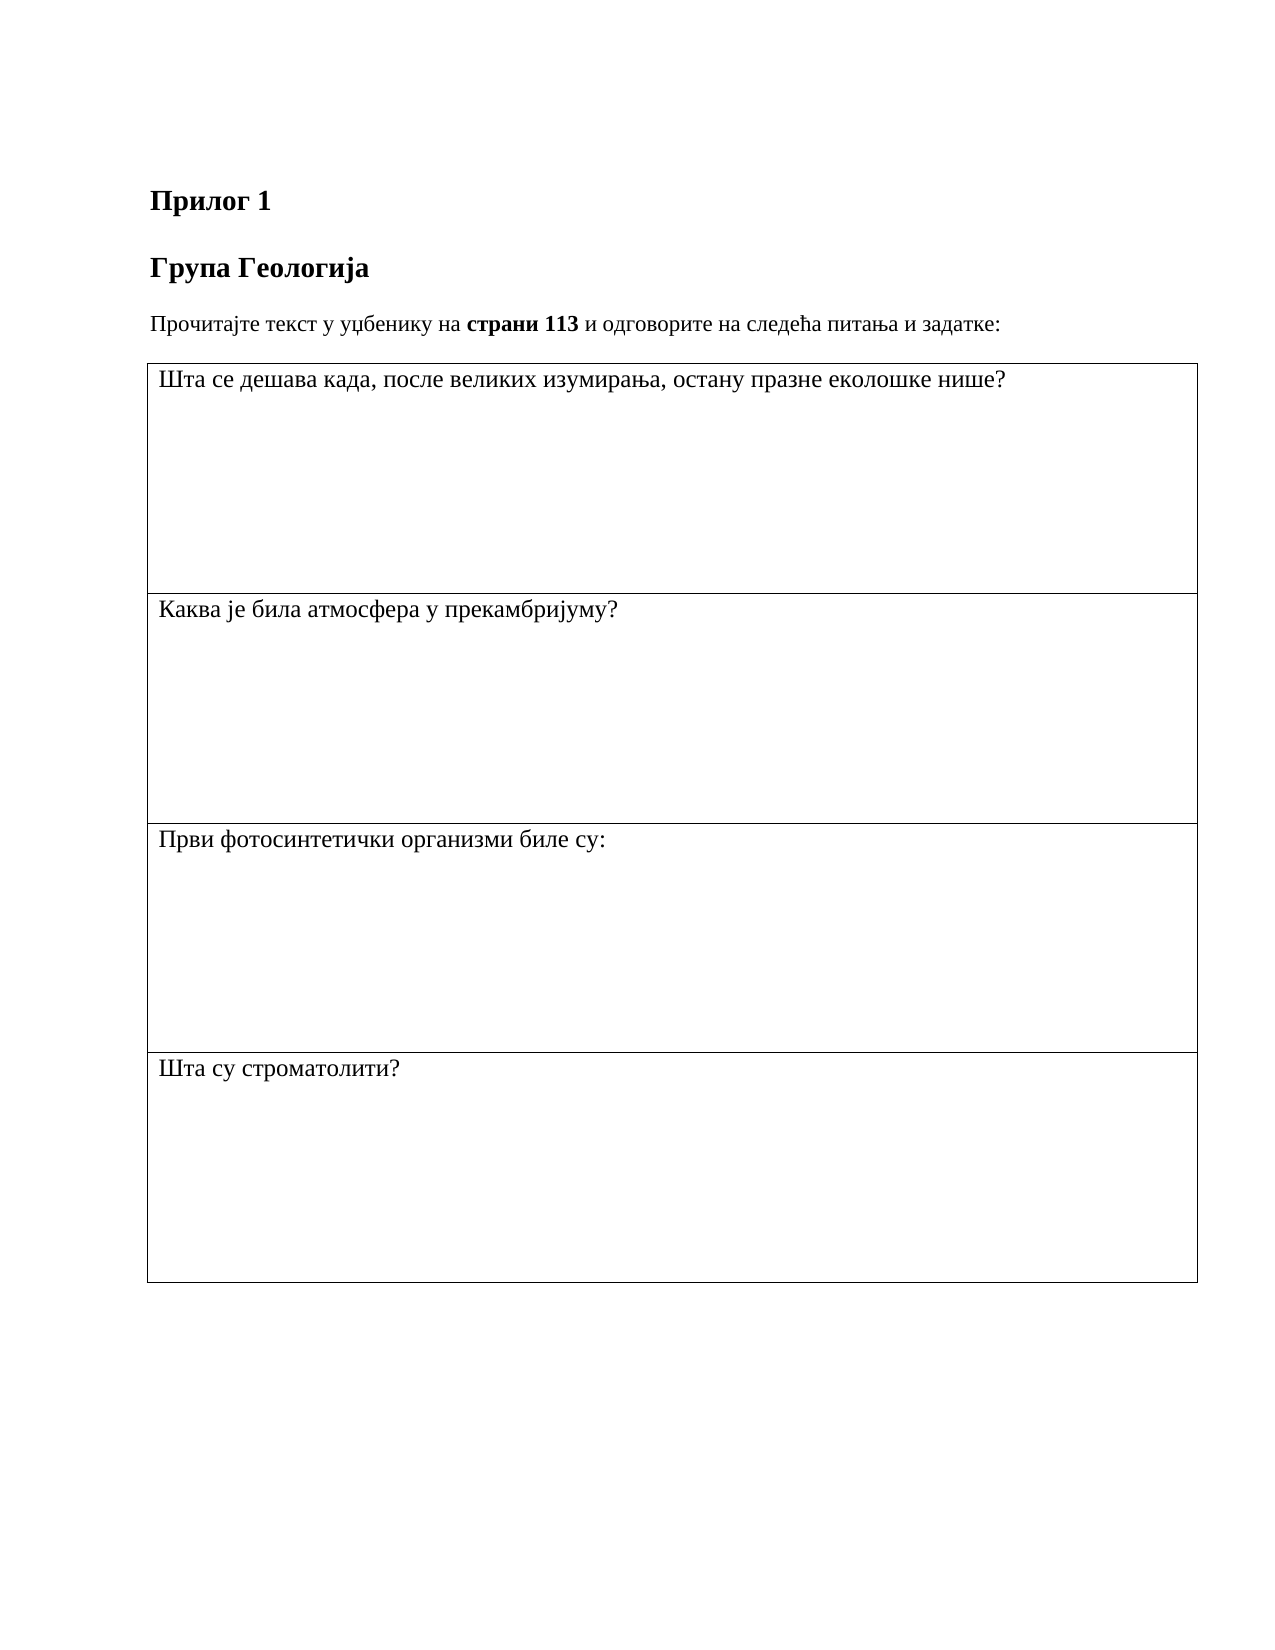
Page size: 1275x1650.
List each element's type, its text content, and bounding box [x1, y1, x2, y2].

text Прилог 1 [150, 183, 1125, 217]
text Прочитајте текст у уџбенику на страни 113 и одговорите на следећа питања и задатке: [150, 311, 1125, 337]
table_cell Каква је била атмосфера у прекамбријуму? [148, 594, 1197, 823]
table_cell Први фотосинтетички организми биле су: [148, 824, 1197, 1052]
table_cell Шта су строматолити? [148, 1053, 1197, 1282]
text Група Геологија [150, 251, 1125, 284]
table_header Шта се дешава када, после великих изумирања, остану празне еколошке нише? [148, 364, 1197, 593]
